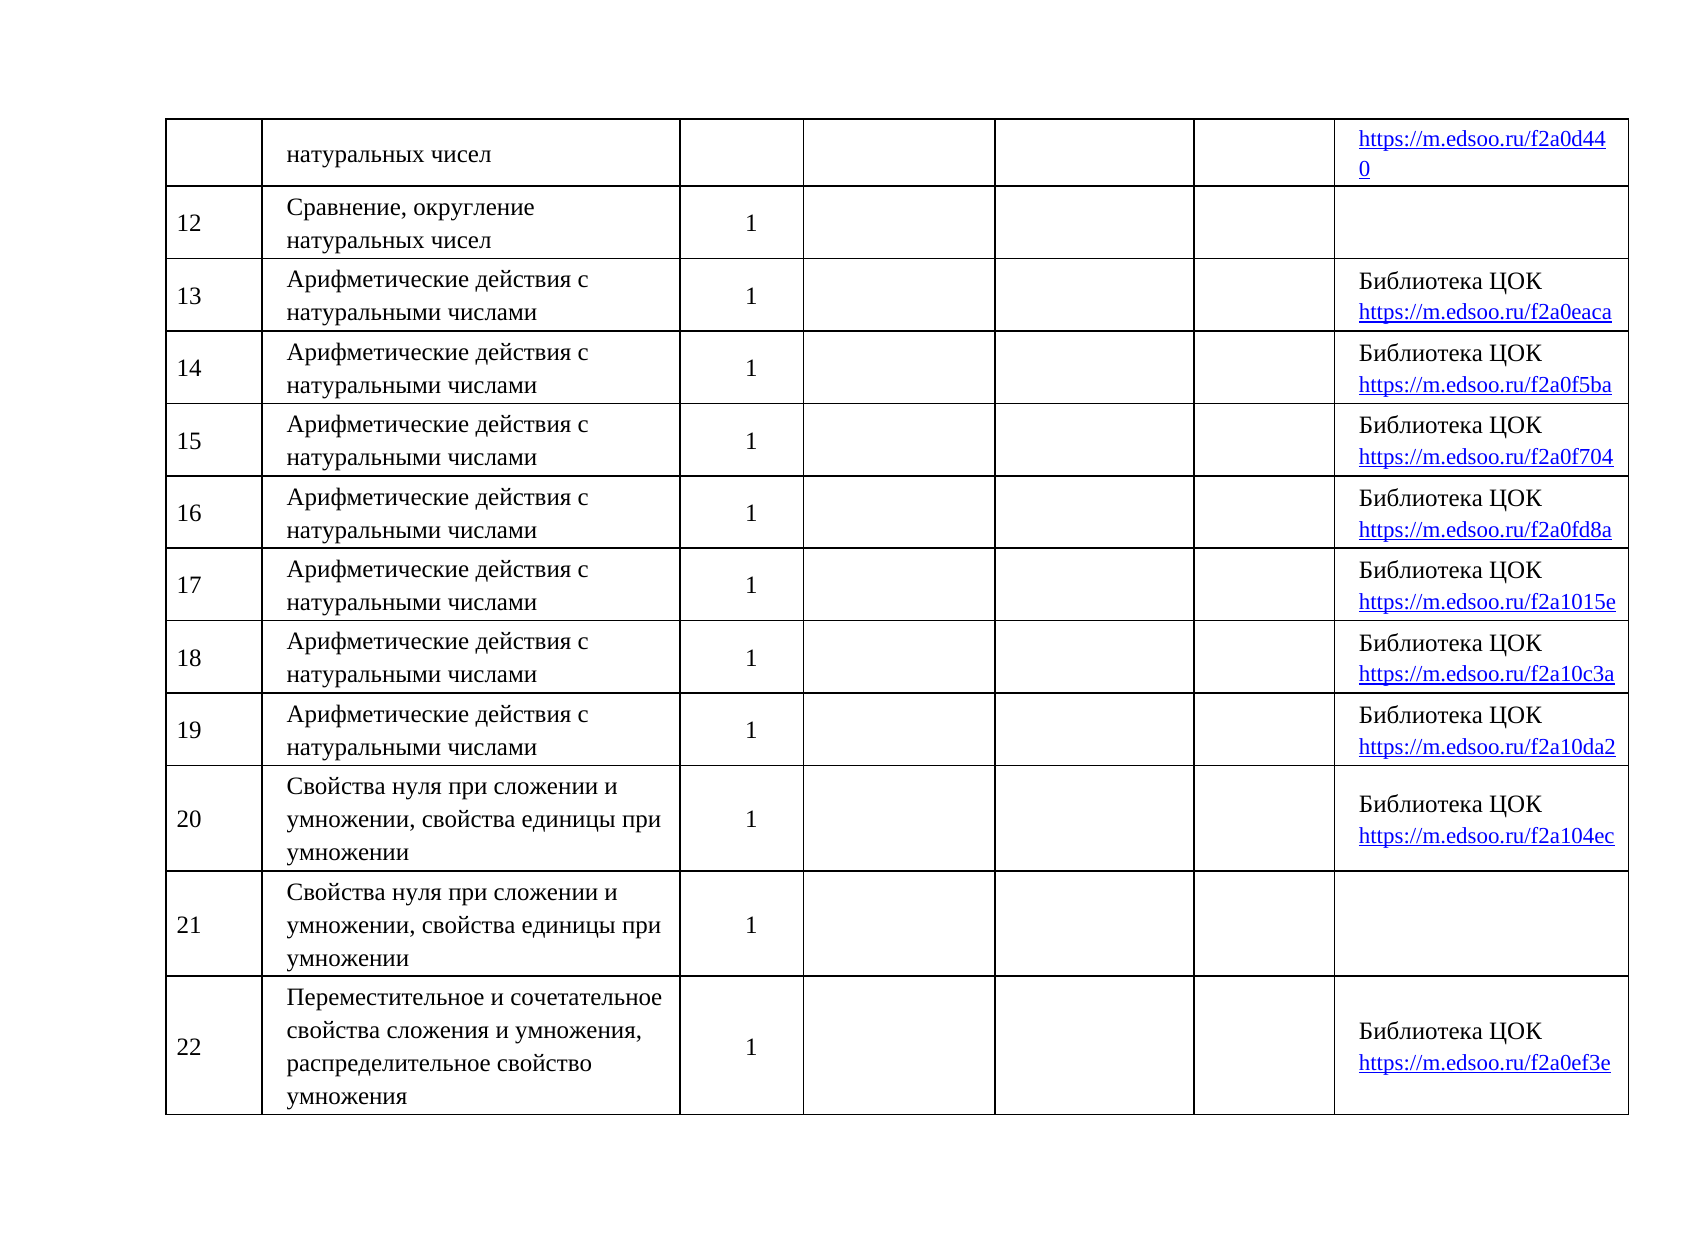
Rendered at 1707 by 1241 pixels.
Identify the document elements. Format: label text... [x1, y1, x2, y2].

table_cell [1195, 872, 1334, 975]
table_cell [804, 477, 994, 547]
table_cell Библиотека ЦОК https://m.edsoo.ru/f2a104ec [1335, 766, 1628, 870]
table_cell 1 [681, 621, 803, 692]
table_cell Библиотека ЦОК https://m.edsoo.ru/f2a0eaca [1335, 259, 1628, 330]
table_cell Арифметические действия с натуральными числами [263, 477, 679, 547]
table_cell Библиотека ЦОК https://m.edsoo.ru/f2a10da2 [1335, 694, 1628, 764]
table_cell [804, 621, 994, 692]
table_cell 17 [167, 549, 261, 620]
table_cell Библиотека ЦОК https://m.edsoo.ru/f2a0fd8a [1335, 477, 1628, 547]
table_cell 12 [167, 187, 261, 258]
table_cell [1195, 477, 1334, 547]
table_cell [996, 549, 1193, 620]
table_cell Арифметические действия с натуральными числами [263, 332, 679, 402]
table_cell 1 [681, 120, 803, 185]
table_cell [263, 120, 679, 185]
table_cell Библиотека ЦОК https://m.edsoo.ru/f2a0f704 [1335, 404, 1628, 475]
table_cell [996, 120, 1193, 185]
table_cell [804, 694, 994, 764]
table_cell [996, 404, 1193, 475]
table_cell 14 [167, 332, 261, 402]
table_cell [996, 332, 1193, 402]
table_cell [1195, 694, 1334, 764]
table_cell [1335, 187, 1628, 258]
table_cell 13 [167, 259, 261, 330]
table_cell [804, 766, 994, 870]
table_cell 18 [167, 621, 261, 692]
table_cell [1195, 549, 1334, 620]
table_cell 1 [681, 549, 803, 620]
table_cell Арифметические действия с натуральными числами [263, 259, 679, 330]
table_cell [1195, 332, 1334, 402]
table_cell Библиотека ЦОК https://m.edsoo.ru/f2a0f5ba [1335, 332, 1628, 402]
table_cell [1195, 977, 1334, 1114]
table_cell Арифметические действия с натуральными числами [263, 621, 679, 692]
table_cell [996, 766, 1193, 870]
table_cell [804, 977, 994, 1114]
table_cell 1 [681, 977, 803, 1114]
table_cell 21 [167, 872, 261, 975]
table_cell 11 [167, 120, 261, 185]
table_cell [804, 872, 994, 975]
table_cell Свойства нуля при сложении и умножении, свойства единицы при умножении [263, 766, 679, 870]
table_cell Арифметические действия с натуральными числами [263, 694, 679, 764]
table_cell [804, 120, 994, 185]
table_cell 1 [681, 477, 803, 547]
table_cell Арифметические действия с натуральными числами [263, 404, 679, 475]
table_cell 1 [681, 187, 803, 258]
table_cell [1335, 120, 1628, 185]
table_cell Свойства нуля при сложении и умножении, свойства единицы при умножении [263, 872, 679, 975]
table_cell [263, 977, 679, 1114]
table_cell 20 [167, 766, 261, 870]
table_cell 1 [681, 766, 803, 870]
table_cell [804, 187, 994, 258]
table_cell Арифметические действия с натуральными числами [263, 549, 679, 620]
table_cell 1 [681, 694, 803, 764]
table_cell Библиотека ЦОК https://m.edsoo.ru/f2a1015e [1335, 549, 1628, 620]
table_cell [996, 872, 1193, 975]
table_cell [1195, 187, 1334, 258]
table_cell 22 [167, 977, 261, 1114]
table_cell [1195, 259, 1334, 330]
table_cell 1 [681, 872, 803, 975]
table_cell [996, 259, 1193, 330]
table_cell [996, 694, 1193, 764]
table_cell [1195, 621, 1334, 692]
table_cell [804, 332, 994, 402]
table_cell Библиотека ЦОК https://m.edsoo.ru/f2a10c3a [1335, 621, 1628, 692]
table_cell [1195, 404, 1334, 475]
table_cell [1335, 872, 1628, 975]
table_cell 1 [681, 404, 803, 475]
table_cell Библиотека ЦОК https://m.edsoo.ru/f2a0ef3e [1335, 977, 1628, 1114]
table_cell 1 [681, 332, 803, 402]
table_cell [996, 477, 1193, 547]
table_cell [804, 259, 994, 330]
table_cell [804, 404, 994, 475]
table_cell 16 [167, 477, 261, 547]
table_cell 15 [167, 404, 261, 475]
table_cell [1195, 766, 1334, 870]
table_cell 1 [681, 259, 803, 330]
table_cell [804, 549, 994, 620]
table_cell 19 [167, 694, 261, 764]
table_cell [996, 187, 1193, 258]
table_cell [996, 621, 1193, 692]
table_cell [1195, 120, 1334, 185]
table_cell [996, 977, 1193, 1114]
table_cell Сравнение, округление натуральных чисел [263, 187, 679, 258]
